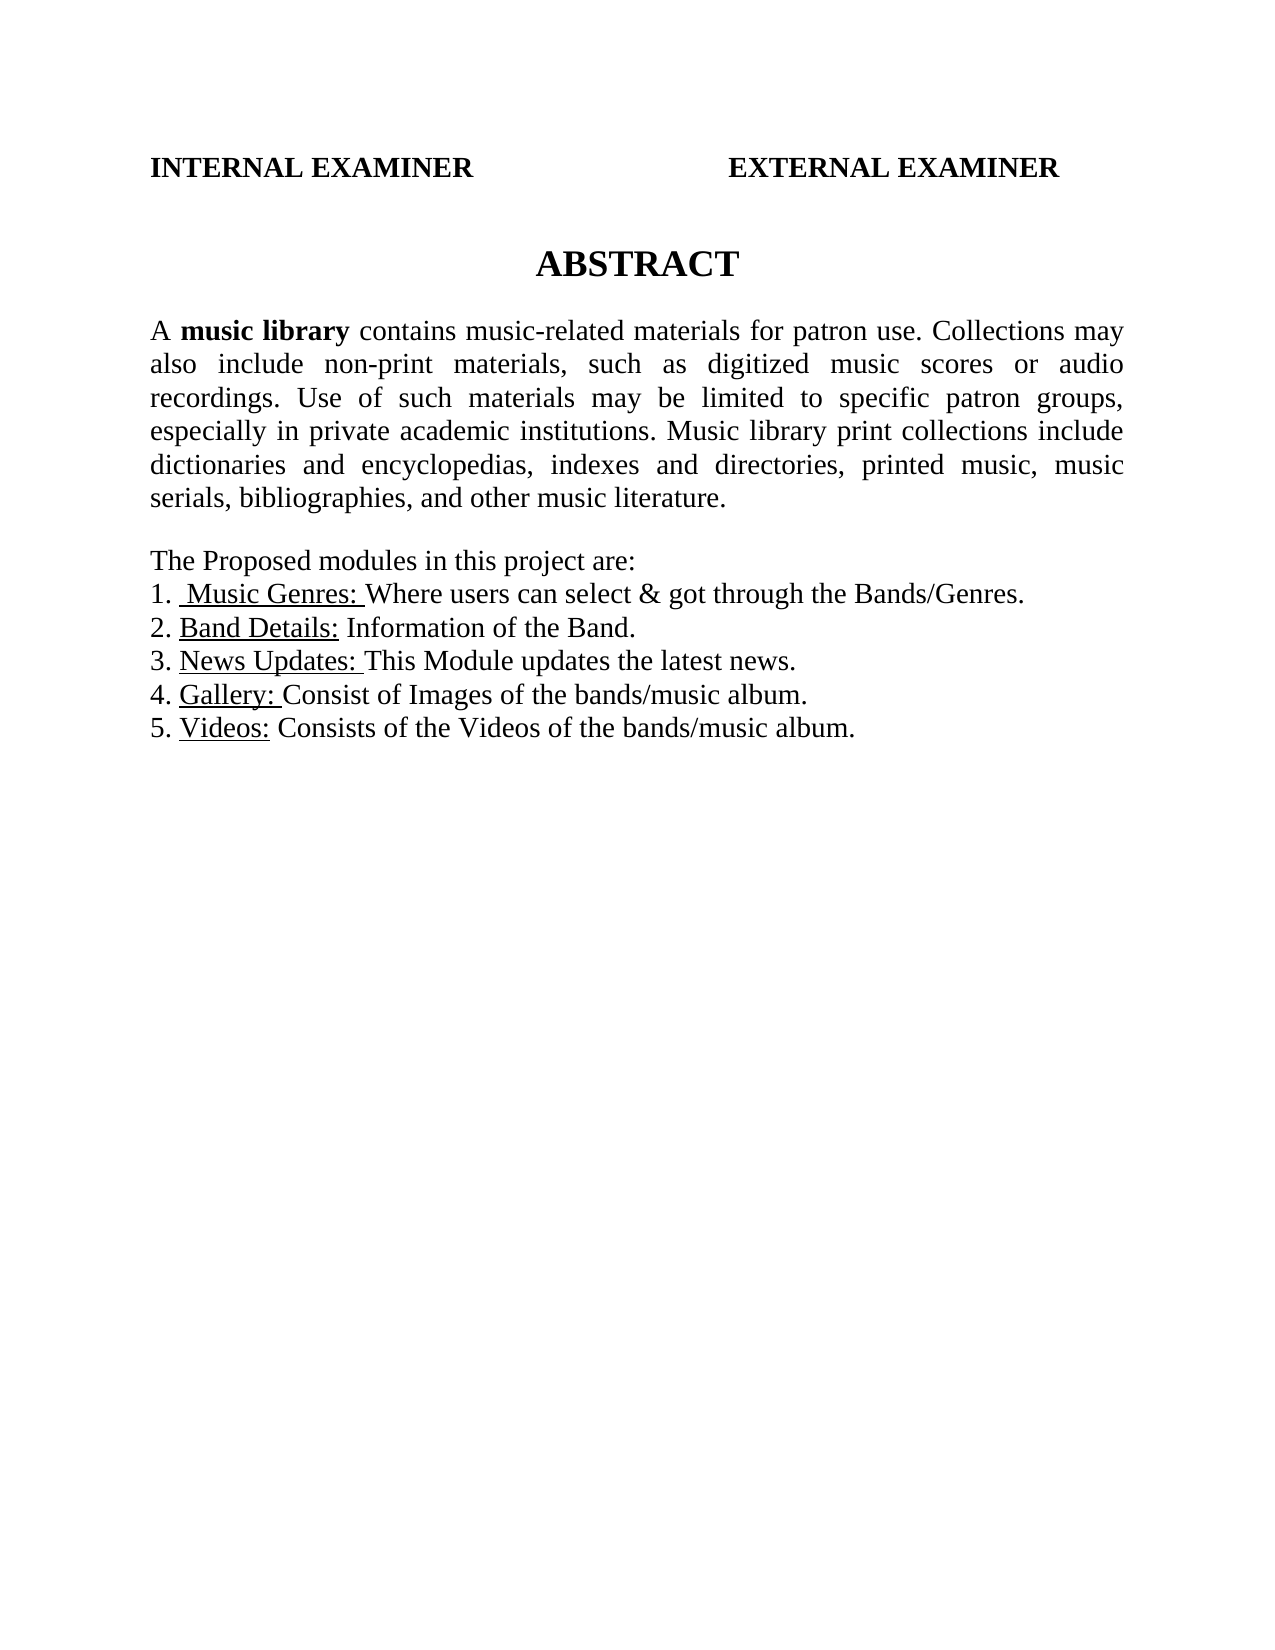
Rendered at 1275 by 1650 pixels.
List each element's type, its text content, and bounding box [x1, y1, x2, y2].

text INTERNAL EXAMINER EXTERNAL EXAMINER [150, 150, 1125, 183]
text The Proposed modules in this project are: [150, 543, 1125, 576]
text A music library contains music-related materials for patron use. Collections may also include non-print materials, such as digitized music scores or audio recordings. Use of such materials may be limited to specific patron groups, especially in private academic institutions. Music library print collections include dictionaries and encyclopedias, indexes and directories, printed music, music serials, bibliographies, and other music literature. [150, 313, 1125, 514]
text 4. Gallery: Consist of Images of the bands/music album. [150, 677, 1125, 711]
text 1. Music Genres: Where users can select & got through the Bands/Genres. [150, 576, 1125, 610]
text ABSTRACT [150, 241, 1125, 284]
text 5. Videos: Consists of the Videos of the bands/music album. [150, 711, 1125, 744]
text 2. Band Details: Information of the Band. [150, 610, 1125, 643]
text 3. News Updates: This Module updates the latest news. [150, 643, 1125, 677]
